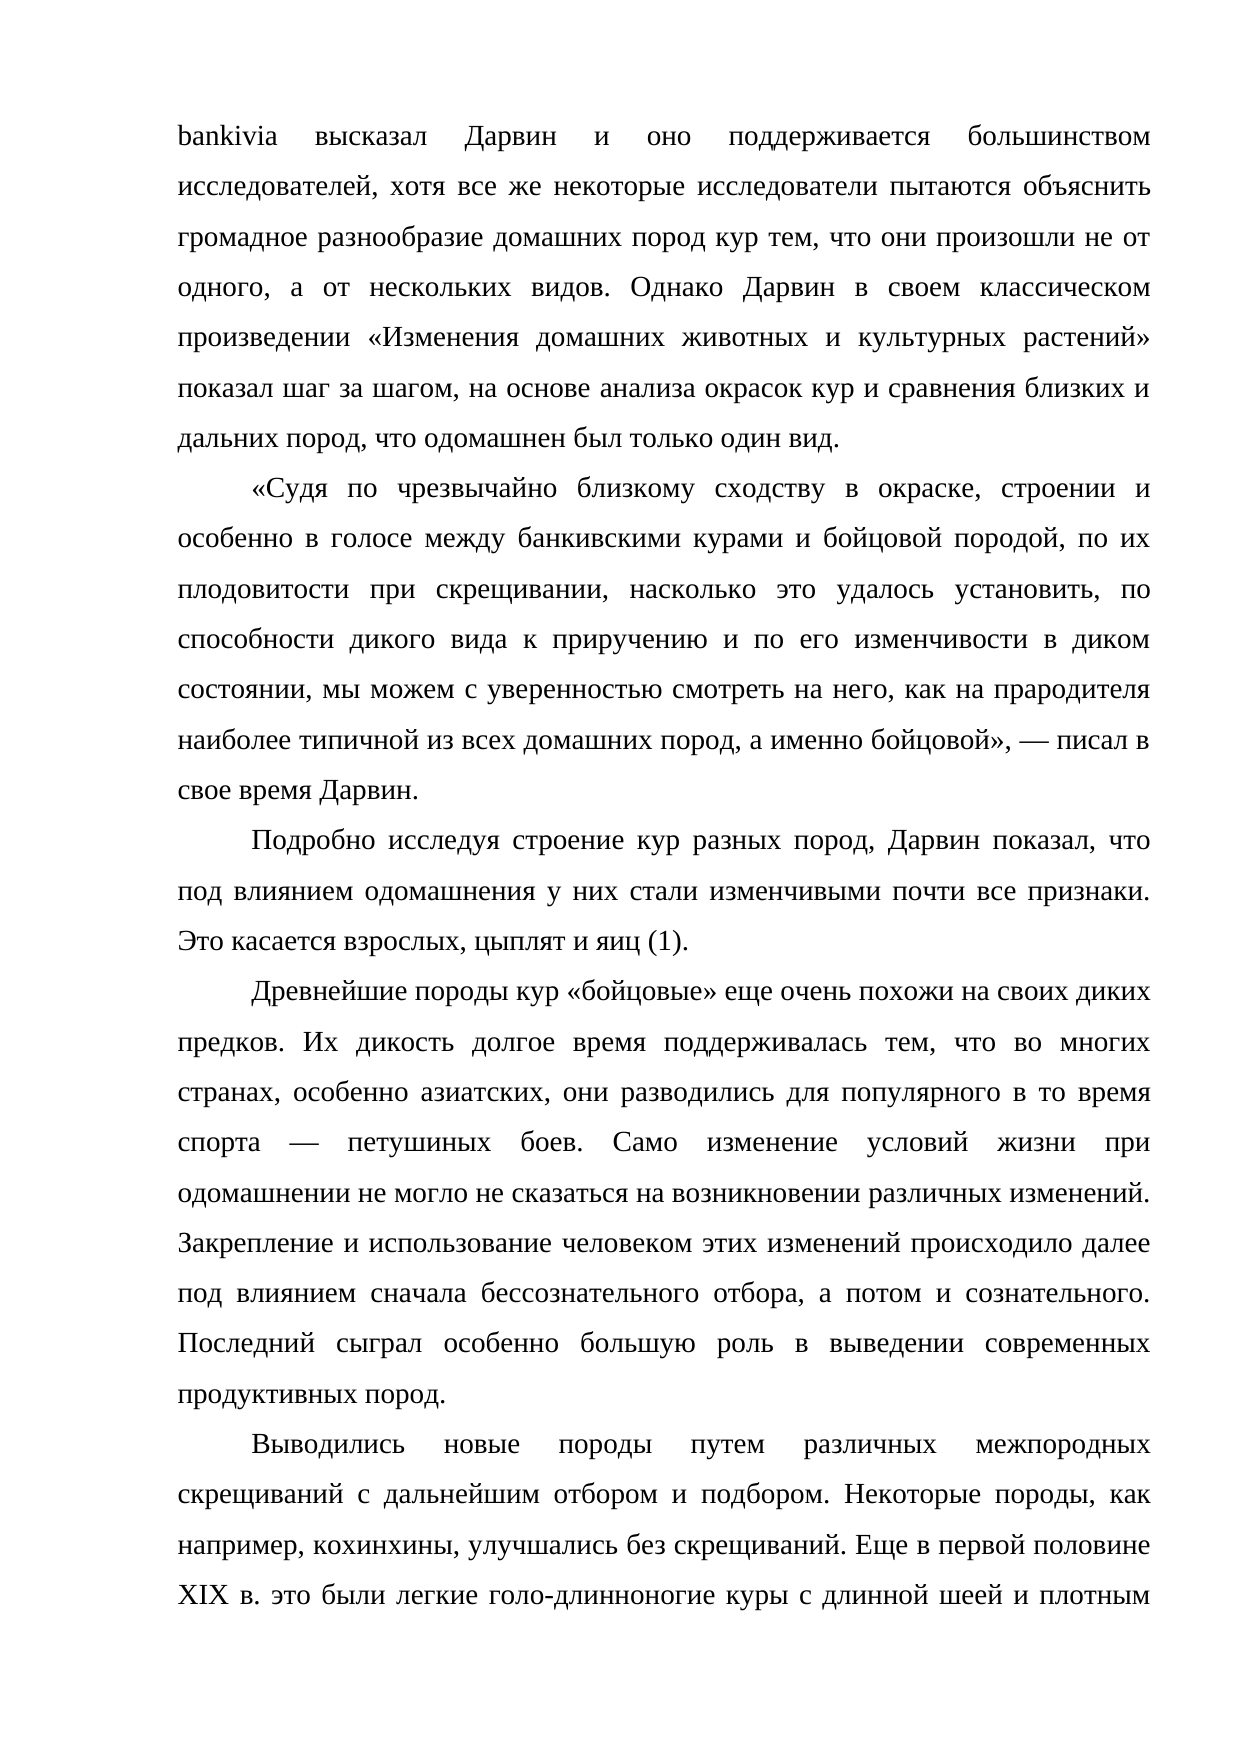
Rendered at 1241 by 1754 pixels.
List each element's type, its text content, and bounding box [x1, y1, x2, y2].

text Древнейшие породы кур «бойцовые» еще очень похожи на своих диких предков. Их дикость долгое время поддерживалась тем, что во многих странах, особенно азиатских, они разводились для популярного в то время спорта — петушиных боев. Само изменение условий жизни при одомашнении не могло не сказаться на возникновении различных изменений. Закрепление и использование человеком этих изменений происходило далее под влиянием сначала бессознательного отбора, а потом и сознательного. Последний сыграл особенно большую роль в выведении современных продуктивных пород. [177, 973, 1152, 1409]
text Подробно исследуя строение кур разных пород, Дарвин показал, что под влиянием одомашнения у них стали изменчивыми почти все признаки. Это касается взрослых, цыплят и яиц (1). [177, 822, 1152, 957]
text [177, 118, 1152, 453]
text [177, 1426, 1152, 1611]
text «Судя по чрезвычайно близкому сходству в окраске, строении и особенно в голосе между банкивскими курами и бойцовой породой, по их плодовитости при скрещивании, насколько это удалось установить, по способности дикого вида к приручению и по его изменчивости в диком состоянии, мы можем с уверенностью смотреть на него, как на прародителя наиболее типичной из всех домашних пород, а именно бойцовой», — писал в свое время Дарвин. [177, 470, 1152, 806]
